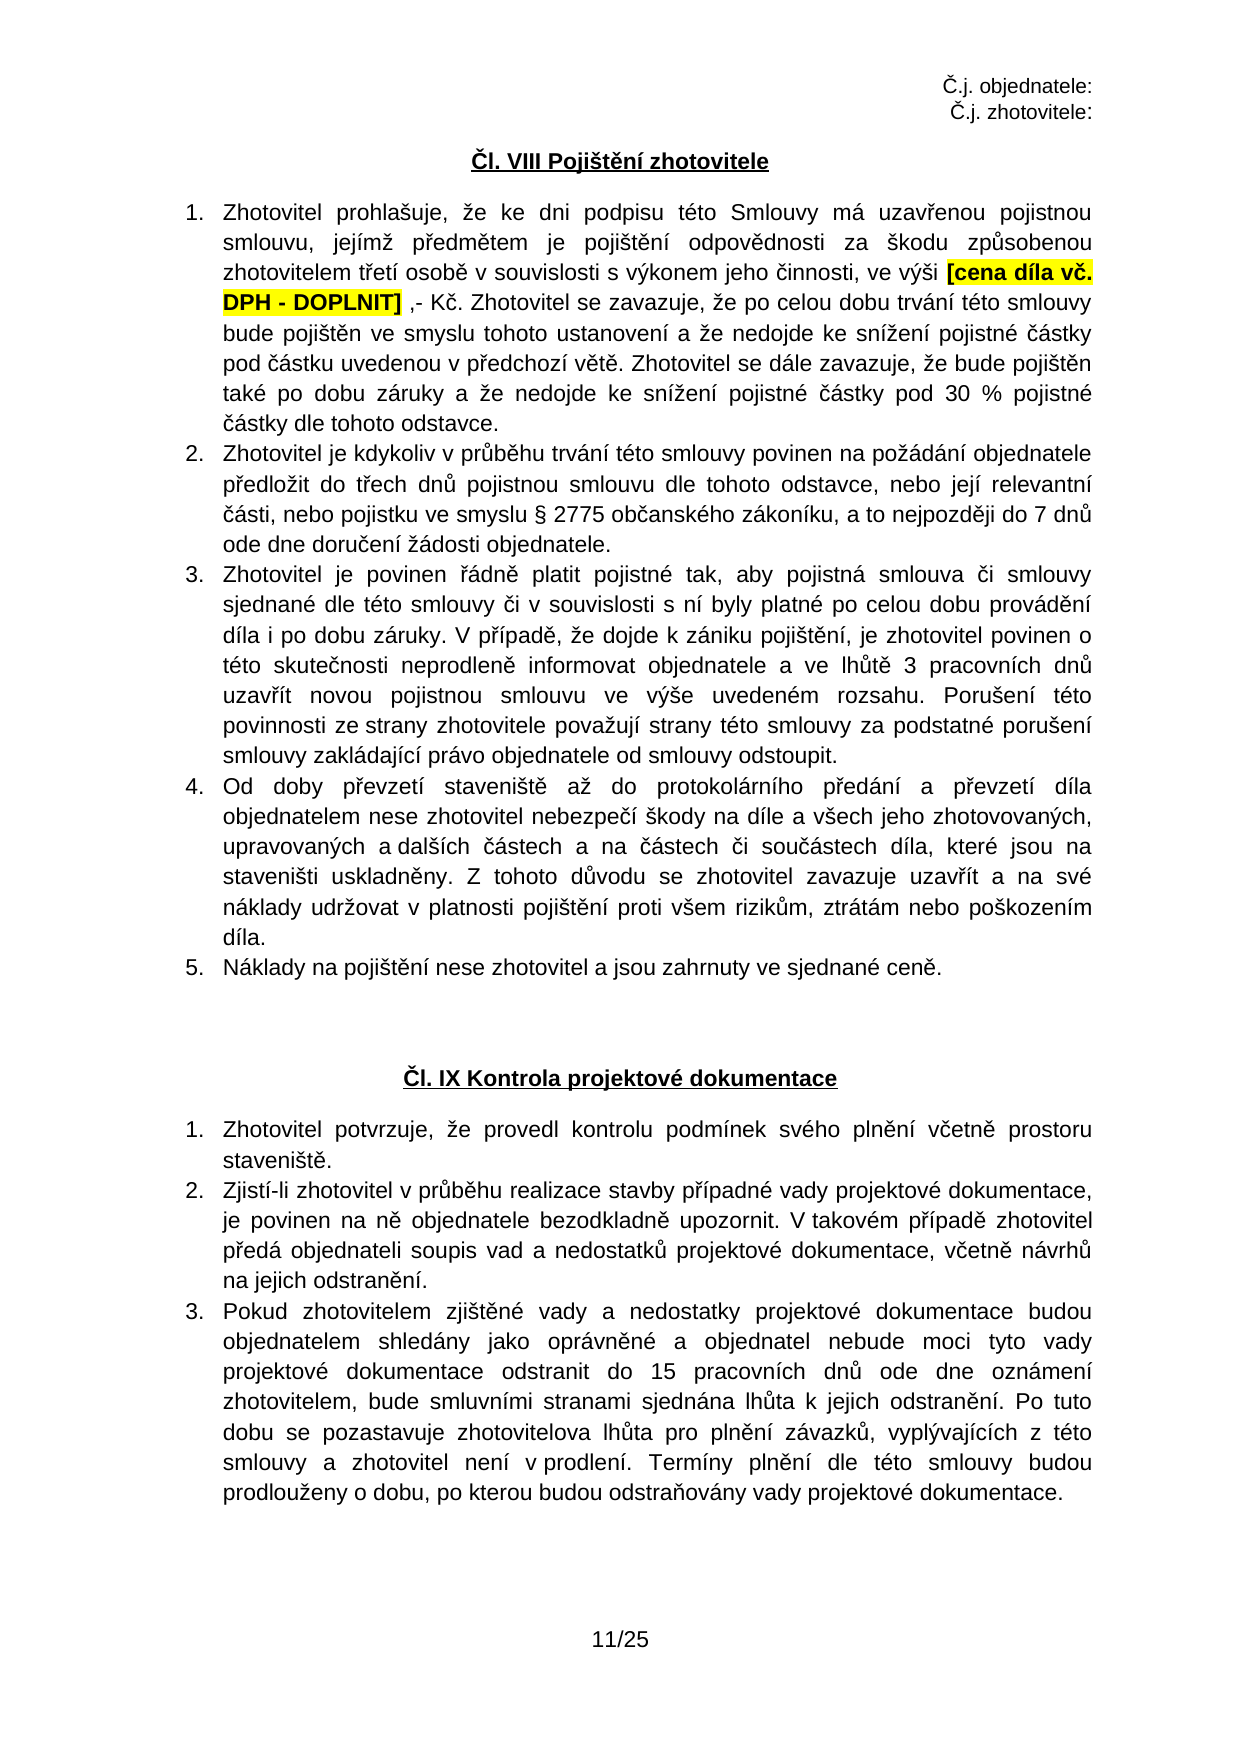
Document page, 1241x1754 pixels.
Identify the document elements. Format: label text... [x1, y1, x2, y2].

text Čl. IX Kontrola projektové dokumentace [148, 1065, 1093, 1092]
list Od doby převzetí staveniště až do protokolárního předání a převzetí díla objednatelem nese zhotovitel nebezpečí škody na díle a všech jeho zhotovovaných, upravovaných a dalších částech a na částech či součástech díla, které jsou na staveništi uskladněny. Z tohoto důvodu se zhotovitel zavazuje uzavřít a na své náklady udržovat v platnosti pojištění proti všem rizikům, ztrátám nebo poškozením díla. [185, 773, 1093, 950]
list Zhotovitel je kdykoliv v průběhu trvání této smlouvy povinen na požádání objednatele předložit do třech dnů pojistnou smlouvu dle tohoto odstavce, nebo její relevantní části, nebo pojistku ve smyslu § 2775 občanského zákoníku, a to nejpozději do 7 dnů ode dne doručení žádosti objednatele. [185, 440, 1093, 557]
list Zhotovitel potvrzuje, že provedl kontrolu podmínek svého plnění včetně prostoru staveniště. [185, 1116, 1093, 1173]
list Zjistí-li zhotovitel v průběhu realizace stavby případné vady projektové dokumentace, je povinen na ně objednatele bezodkladně upozornit. V takovém případě zhotovitel předá objednateli soupis vad a nedostatků projektové dokumentace, včetně návrhů na jejich odstranění. [185, 1177, 1093, 1294]
list Zhotovitel je povinen řádně platit pojistné tak, aby pojistná smlouva či smlouvy sjednané dle této smlouvy či v souvislosti s ní byly platné po celou dobu provádění díla i po dobu záruky. V případě, že dojde k zániku pojištění, je zhotovitel povinen o této skutečnosti neprodleně informovat objednatele a ve lhůtě 3 pracovních dnů uzavřít novou pojistnou smlouvu ve výše uvedeném rozsahu. Porušení této povinnosti ze strany zhotovitele považují strany této smlouvy za podstatné porušení smlouvy zakládající právo objednatele od smlouvy odstoupit. [185, 561, 1093, 769]
list Pokud zhotovitelem zjištěné vady a nedostatky projektové dokumentace budou objednatelem shledány jako oprávněné a objednatel nebude moci tyto vady projektové dokumentace odstranit do 15 pracovních dnů ode dne oznámení zhotovitelem, bude smluvními stranami sjednána lhůta k jejich odstranění. Po tuto dobu se pozastavuje zhotovitelova lhůta pro plnění závazků, vyplývajících z této smlouvy a zhotovitel není v prodlení. Termíny plnění dle této smlouvy budou prodlouženy o dobu, po kterou budou odstraňovány vady projektové dokumentace. [185, 1298, 1093, 1505]
list Náklady na pojištění nese zhotovitel a jsou zahrnuty ve sjednané ceně. [185, 954, 1093, 980]
list Zhotovitel prohlašuje, že ke dni podpisu této Smlouvy má uzavřenou pojistnou smlouvu, jejímž předmětem je pojištění odpovědnosti za škodu způsobenou zhotovitelem třetí osobě v souvislosti s výkonem jeho činnosti, ve výši [cena díla vč. DPH - DOPLNIT] ,- Kč. Zhotovitel se zavazuje, že po celou dobu trvání této smlouvy bude pojištěn ve smyslu tohoto ustanovení a že nedojde ke snížení pojistné částky pod částku uvedenou v předchozí větě. Zhotovitel se dále zavazuje, že bude pojištěn také po dobu záruky a že nedojde ke snížení pojistné částky pod 30 % pojistné částky dle tohoto odstavce. [185, 199, 1093, 436]
text Čl. VIII Pojištění zhotovitele [148, 148, 1093, 174]
